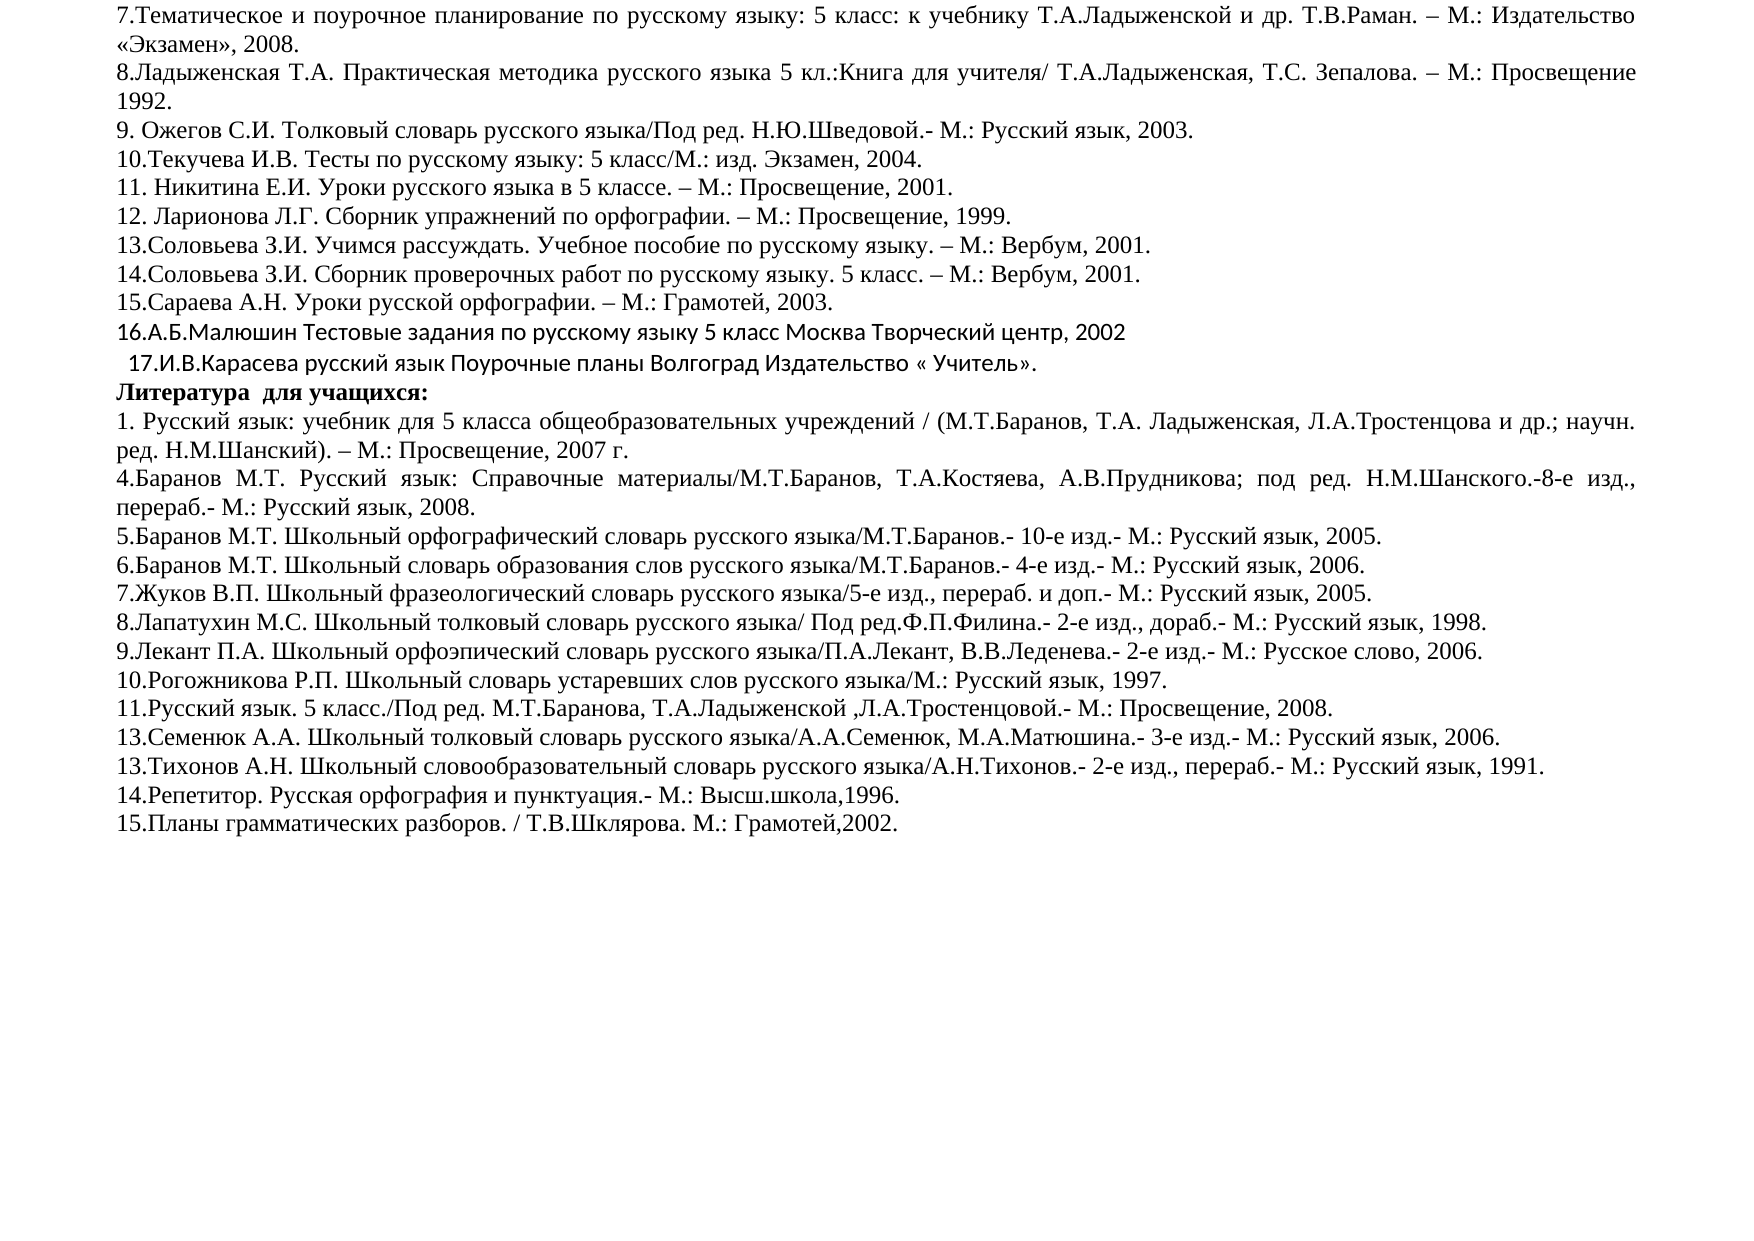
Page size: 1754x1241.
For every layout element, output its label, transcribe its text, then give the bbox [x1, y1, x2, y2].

text 1. Русский язык: учебник для 5 класса общеобразовательных учреждений / (М.Т.Баранов, Т.А. Ладыженская, Л.А.Тростенцова и др.; научн. ред. Н.М.Шанский). – М.: Просвещение, 2007 г. [116, 406, 1638, 463]
text 4.Баранов М.Т. Русский язык: Справочные материалы/М.Т.Баранов, Т.А.Костяева, А.В.Прудникова; под ред. Н.М.Шанского.-8-е изд., перераб.- М.: Русский язык, 2008. [116, 463, 1638, 521]
text 17.И.В.Карасева русский язык Поурочные планы Волгоград Издательство « Учитель». [116, 347, 1638, 377]
text 15.Сараева А.Н. Уроки русской орфографии. – М.: Грамотей, 2003. [116, 287, 1638, 316]
text 14.Репетитор. Русская орфография и пунктуация.- М.: Высш.школа,1996. [116, 780, 1638, 808]
text 13.Тихонов А.Н. Школьный словообразовательный словарь русского языка/А.Н.Тихонов.- 2-е изд., перераб.- М.: Русский язык, 1991. [116, 751, 1638, 780]
text 16.А.Б.Малюшин Тестовые задания по русскому языку 5 класс Москва Творческий центр, 2002 [116, 316, 1638, 347]
text 13.Соловьева З.И. Учимся рассуждать. Учебное пособие по русскому языку. – М.: Вербум, 2001. [116, 230, 1638, 259]
text 7.Жуков В.П. Школьный фразеологический словарь русского языка/5-е изд., перераб. и доп.- М.: Русский язык, 2005. [116, 578, 1638, 607]
text 13.Семенюк А.А. Школьный толковый словарь русского языка/А.А.Семенюк, М.А.Матюшина.- 3-е изд.- М.: Русский язык, 2006. [116, 722, 1638, 751]
text 7.Тематическое и поурочное планирование по русскому языку: 5 класс: к учебнику Т.А.Ладыженской и др. Т.В.Раман. – М.: Издательство «Экзамен», 2008. [116, 0, 1638, 57]
text 9. Ожегов С.И. Толковый словарь русского языка/Под ред. Н.Ю.Шведовой.- М.: Русский язык, 2003. [116, 115, 1638, 144]
text 9.Лекант П.А. Школьный орфоэпический словарь русского языка/П.А.Лекант, В.В.Леденева.- 2-е изд.- М.: Русское слово, 2006. [116, 636, 1638, 665]
text Литература для учащихся: [116, 377, 1638, 406]
text 8.Ладыженская Т.А. Практическая методика русского языка 5 кл.:Книга для учителя/ Т.А.Ладыженская, Т.С. Зепалова. – М.: Просвещение 1992. [116, 57, 1638, 115]
text 11. Никитина Е.И. Уроки русского языка в 5 классе. – М.: Просвещение, 2001. [116, 172, 1638, 201]
text 8.Лапатухин М.С. Школьный толковый словарь русского языка/ Под ред.Ф.П.Филина.- 2-е изд., дораб.- М.: Русский язык, 1998. [116, 607, 1638, 636]
text 14.Соловьева З.И. Сборник проверочных работ по русскому языку. 5 класс. – М.: Вербум, 2001. [116, 259, 1638, 287]
text 12. Ларионова Л.Г. Сборник упражнений по орфографии. – М.: Просвещение, 1999. [116, 201, 1638, 230]
text 10.Рогожникова Р.П. Школьный словарь устаревших слов русского языка/М.: Русский язык, 1997. [116, 665, 1638, 693]
text 15.Планы грамматических разборов. / Т.В.Шклярова. М.: Грамотей,2002. [116, 808, 1638, 837]
text 6.Баранов М.Т. Школьный словарь образования слов русского языка/М.Т.Баранов.- 4-е изд.- М.: Русский язык, 2006. [116, 550, 1638, 578]
text 10.Текучева И.В. Тесты по русскому языку: 5 класс/М.: изд. Экзамен, 2004. [116, 144, 1638, 172]
text 11.Русский язык. 5 класс./Под ред. М.Т.Баранова, Т.А.Ладыженской ,Л.А.Тростенцовой.- М.: Просвещение, 2008. [116, 693, 1638, 722]
text 5.Баранов М.Т. Школьный орфографический словарь русского языка/М.Т.Баранов.- 10-е изд.- М.: Русский язык, 2005. [116, 521, 1638, 550]
